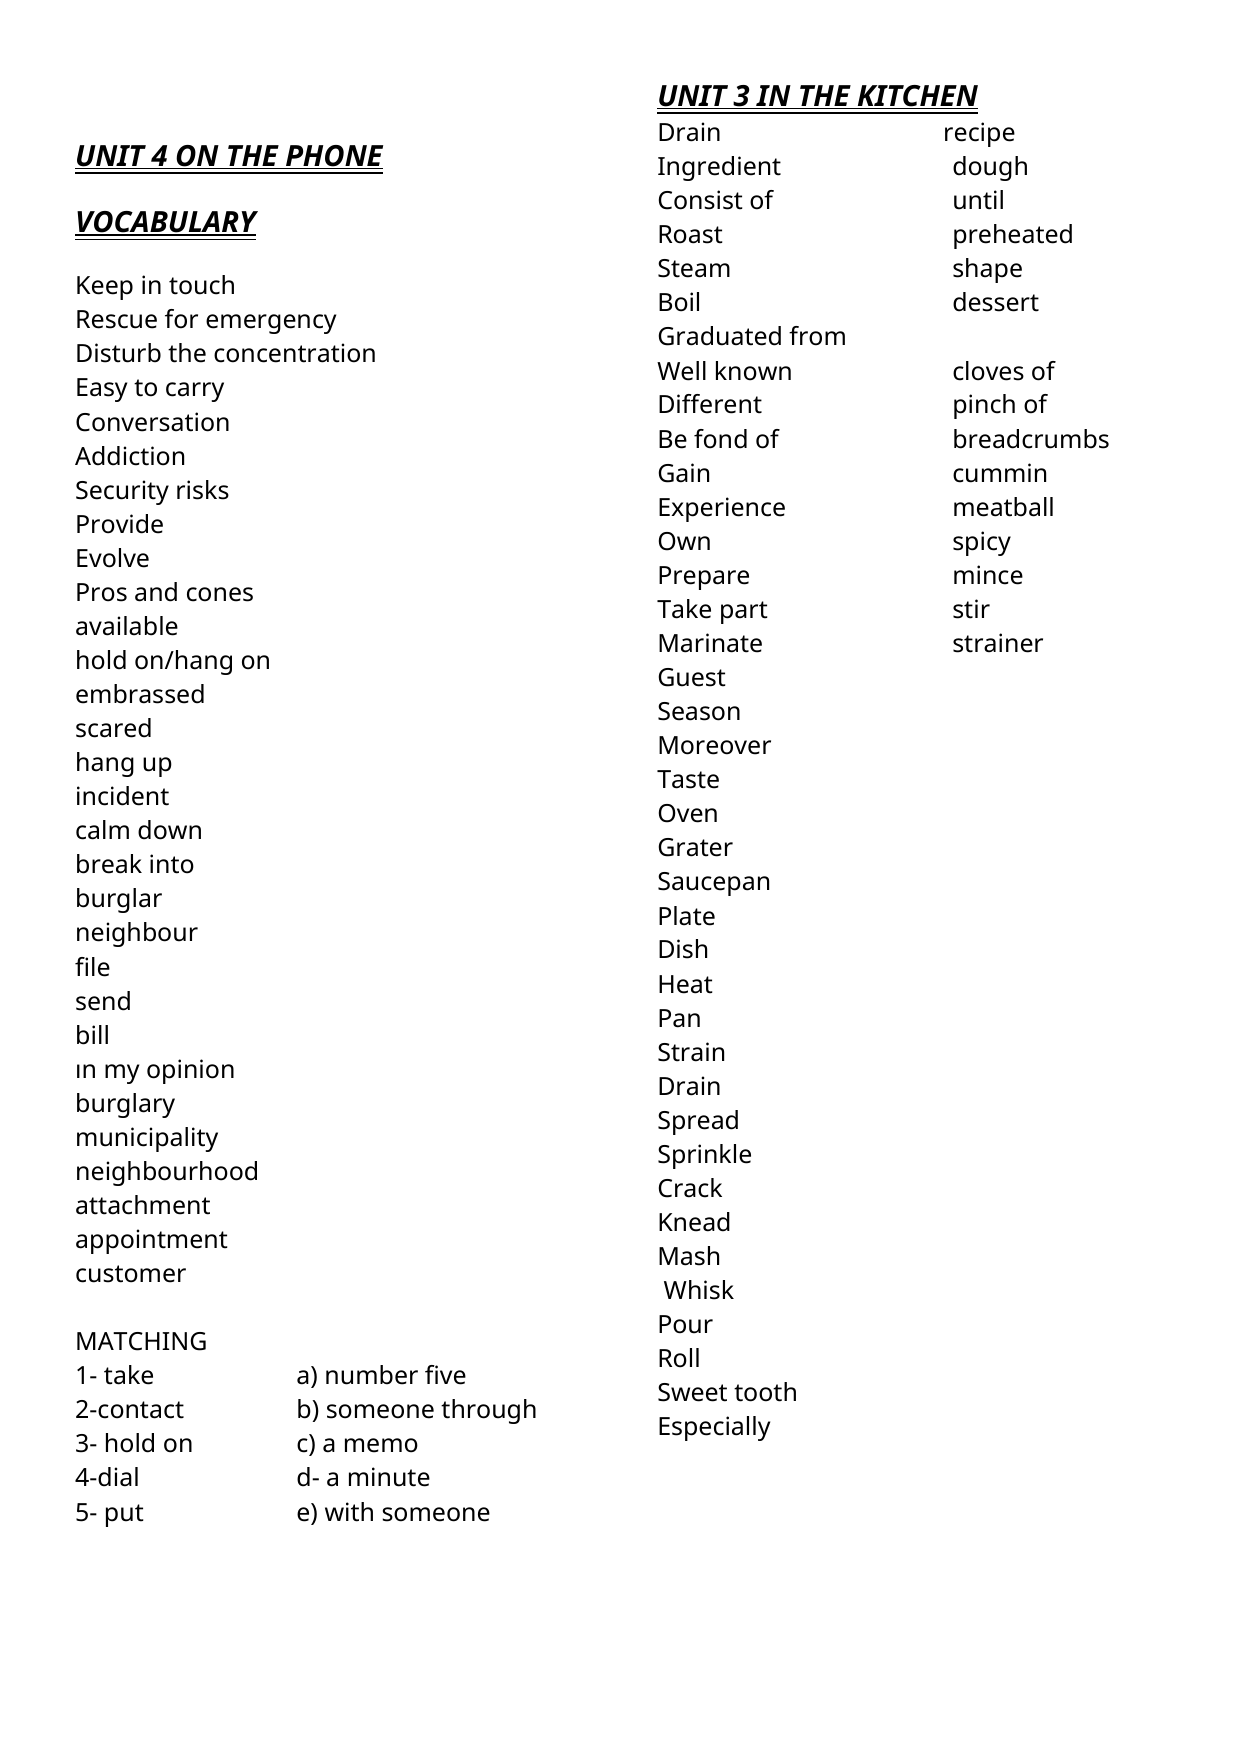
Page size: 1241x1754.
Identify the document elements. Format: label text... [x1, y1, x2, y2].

text calm down [75, 813, 583, 847]
text 2-contact b) someone through [75, 1392, 583, 1426]
text Rescue for emergency [75, 302, 583, 336]
text customer [75, 1256, 583, 1290]
text Evolve [75, 540, 583, 574]
text Drain recipe [657, 115, 1165, 149]
text Pour [657, 1307, 1165, 1341]
text Spread [657, 1102, 1165, 1137]
text burglar [75, 881, 583, 915]
text Ingredient dough [657, 149, 1165, 183]
text Saucepan [657, 864, 1165, 898]
text 3- hold on c) a memo [75, 1426, 583, 1460]
text embrassed [75, 677, 583, 711]
text Pros and cones [75, 574, 583, 608]
text Dish [657, 932, 1165, 966]
text municipality [75, 1119, 583, 1153]
text Prepare mince [657, 557, 1165, 592]
text Steam shape [657, 251, 1165, 285]
text Roll [657, 1341, 1165, 1375]
text burglary [75, 1085, 583, 1119]
text Knead [657, 1205, 1165, 1239]
text Marinate strainer [657, 626, 1165, 660]
text attachment [75, 1188, 583, 1222]
text neighbourhood [75, 1153, 583, 1188]
text Gain cummin [657, 455, 1165, 489]
text Strain [657, 1034, 1165, 1068]
text Easy to carry [75, 370, 583, 404]
text Drain [657, 1068, 1165, 1102]
text Disturb the concentration [75, 336, 583, 370]
text break into [75, 847, 583, 881]
text scared [75, 711, 583, 745]
text Pan [657, 1000, 1165, 1034]
text Roast preheated [657, 217, 1165, 251]
text incident [75, 779, 583, 813]
text Grater [657, 830, 1165, 864]
text Provide [75, 506, 583, 540]
text hang up [75, 745, 583, 779]
text Crack [657, 1171, 1165, 1205]
text neighbour [75, 915, 583, 949]
text Season [657, 694, 1165, 728]
text Well known cloves of [657, 353, 1165, 387]
text Boil dessert [657, 285, 1165, 319]
text Conversation [75, 404, 583, 438]
text UNIT 4 ON THE PHONE [75, 135, 583, 175]
text Own spicy [657, 523, 1165, 557]
text ın my opinion [75, 1051, 583, 1085]
text send [75, 983, 583, 1017]
text Take part stir [657, 592, 1165, 626]
text Addiction [75, 438, 583, 472]
text appointment [75, 1222, 583, 1256]
text file [75, 949, 583, 983]
text Sweet tooth [657, 1375, 1165, 1409]
text UNIT 3 IN THE KITCHEN [657, 75, 1165, 115]
text Keep in touch [75, 268, 583, 302]
text Be fond of breadcrumbs [657, 421, 1165, 455]
text hold on/hang on [75, 643, 583, 677]
text Different pinch of [657, 387, 1165, 421]
text Whisk [657, 1273, 1165, 1307]
text Mash [657, 1239, 1165, 1273]
text bill [75, 1017, 583, 1051]
text Heat [657, 966, 1165, 1000]
text Graduated from [657, 319, 1165, 353]
text 5- put e) with someone [75, 1494, 583, 1528]
text VOCABULARY [75, 201, 583, 241]
text Security risks [75, 472, 583, 506]
text Consist of until [657, 183, 1165, 217]
text Guest [657, 660, 1165, 694]
text 1- take a) number five [75, 1358, 583, 1392]
text Plate [657, 898, 1165, 932]
text Oven [657, 796, 1165, 830]
text Sprinkle [657, 1137, 1165, 1171]
text Taste [657, 762, 1165, 796]
text Experience meatball [657, 489, 1165, 523]
text Moreover [657, 728, 1165, 762]
text Especially [657, 1409, 1165, 1443]
text 4-dial d- a minute [75, 1460, 583, 1494]
text available [75, 608, 583, 643]
text MATCHING [75, 1324, 583, 1358]
